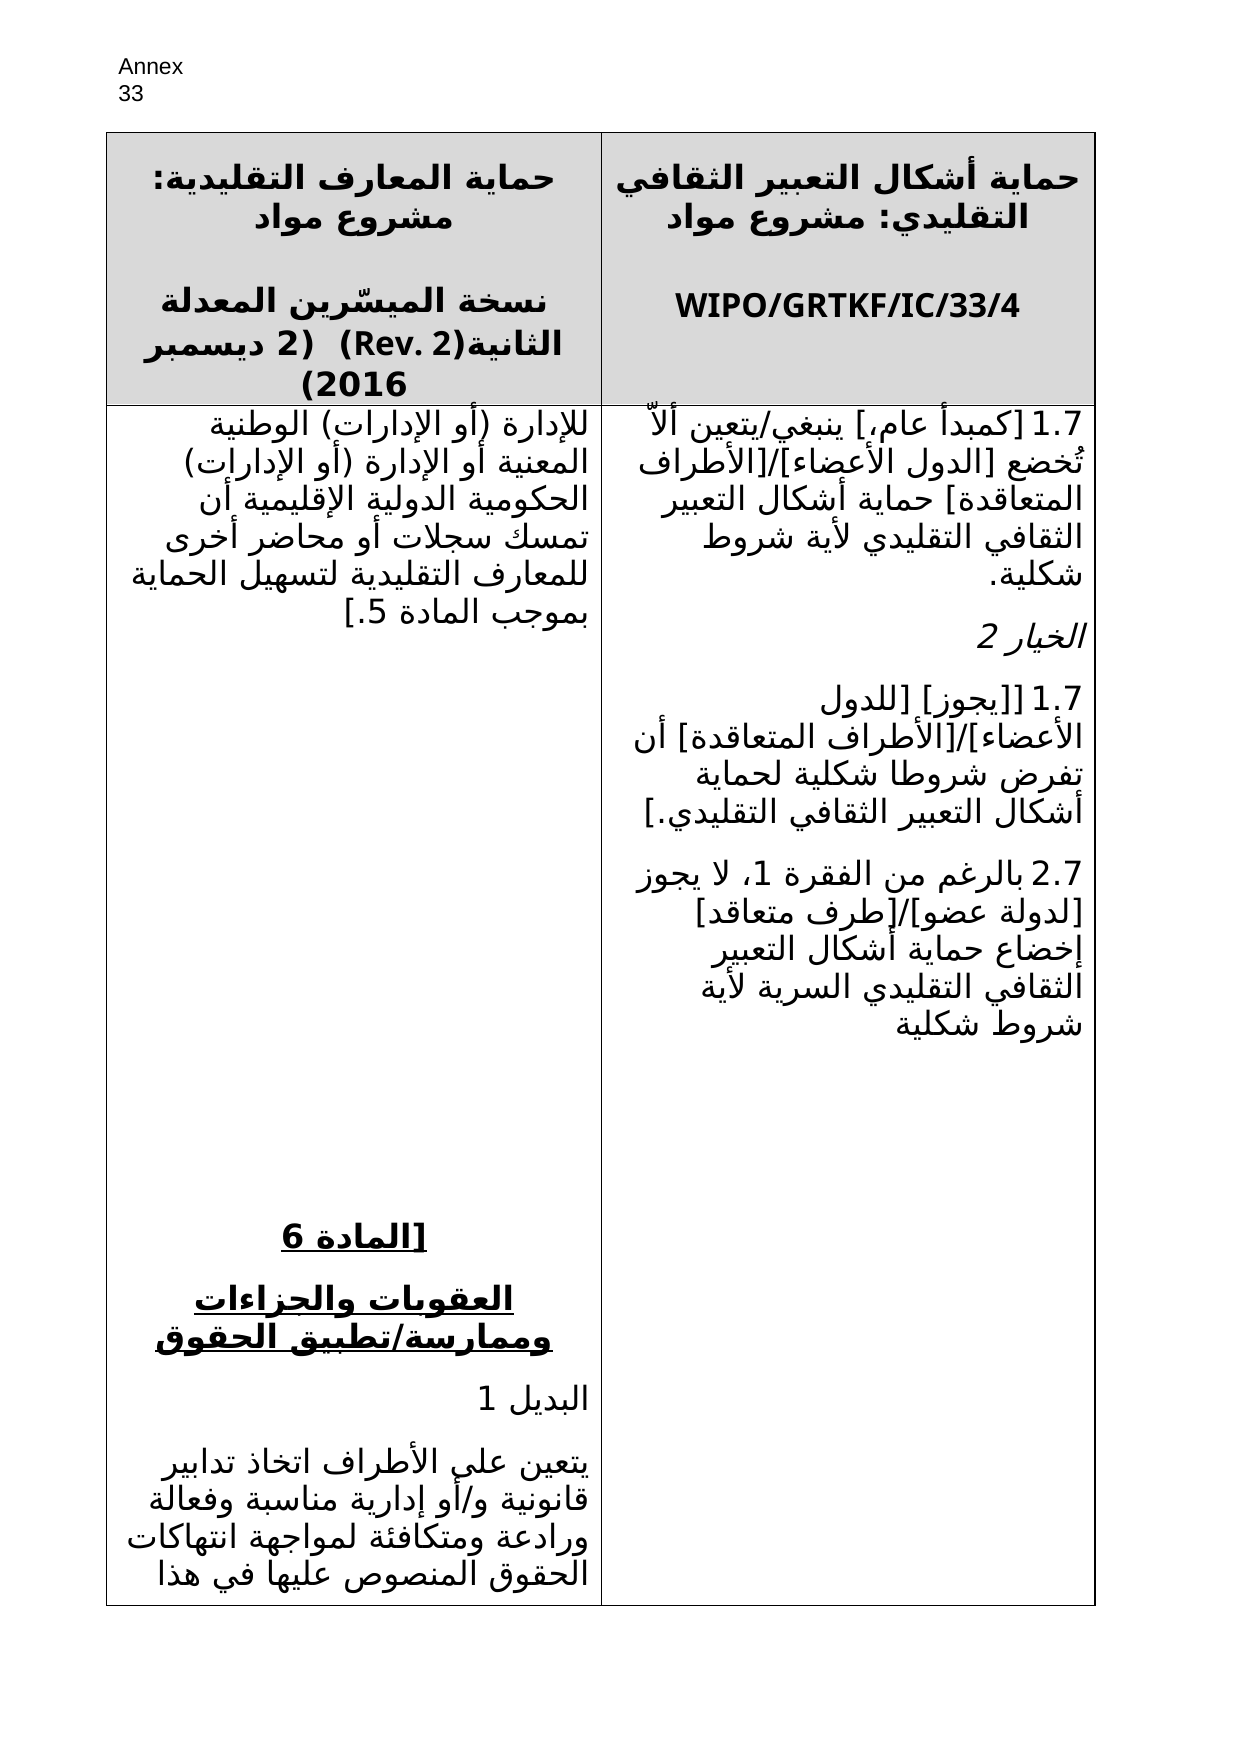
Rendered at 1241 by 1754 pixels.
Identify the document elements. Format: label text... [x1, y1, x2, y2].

table_header حماية أشكال التعبير الثقافي التقليدي: مشروع مواد WIPO/GRTKF/IC/33/4 [602, 133, 1094, 404]
table_header حماية المعارف التقليدية: مشروع مواد نسخة الميسّرين المعدلة الثانية(Rev. 2) (2 ديسمبر 2016) [107, 133, 601, 404]
